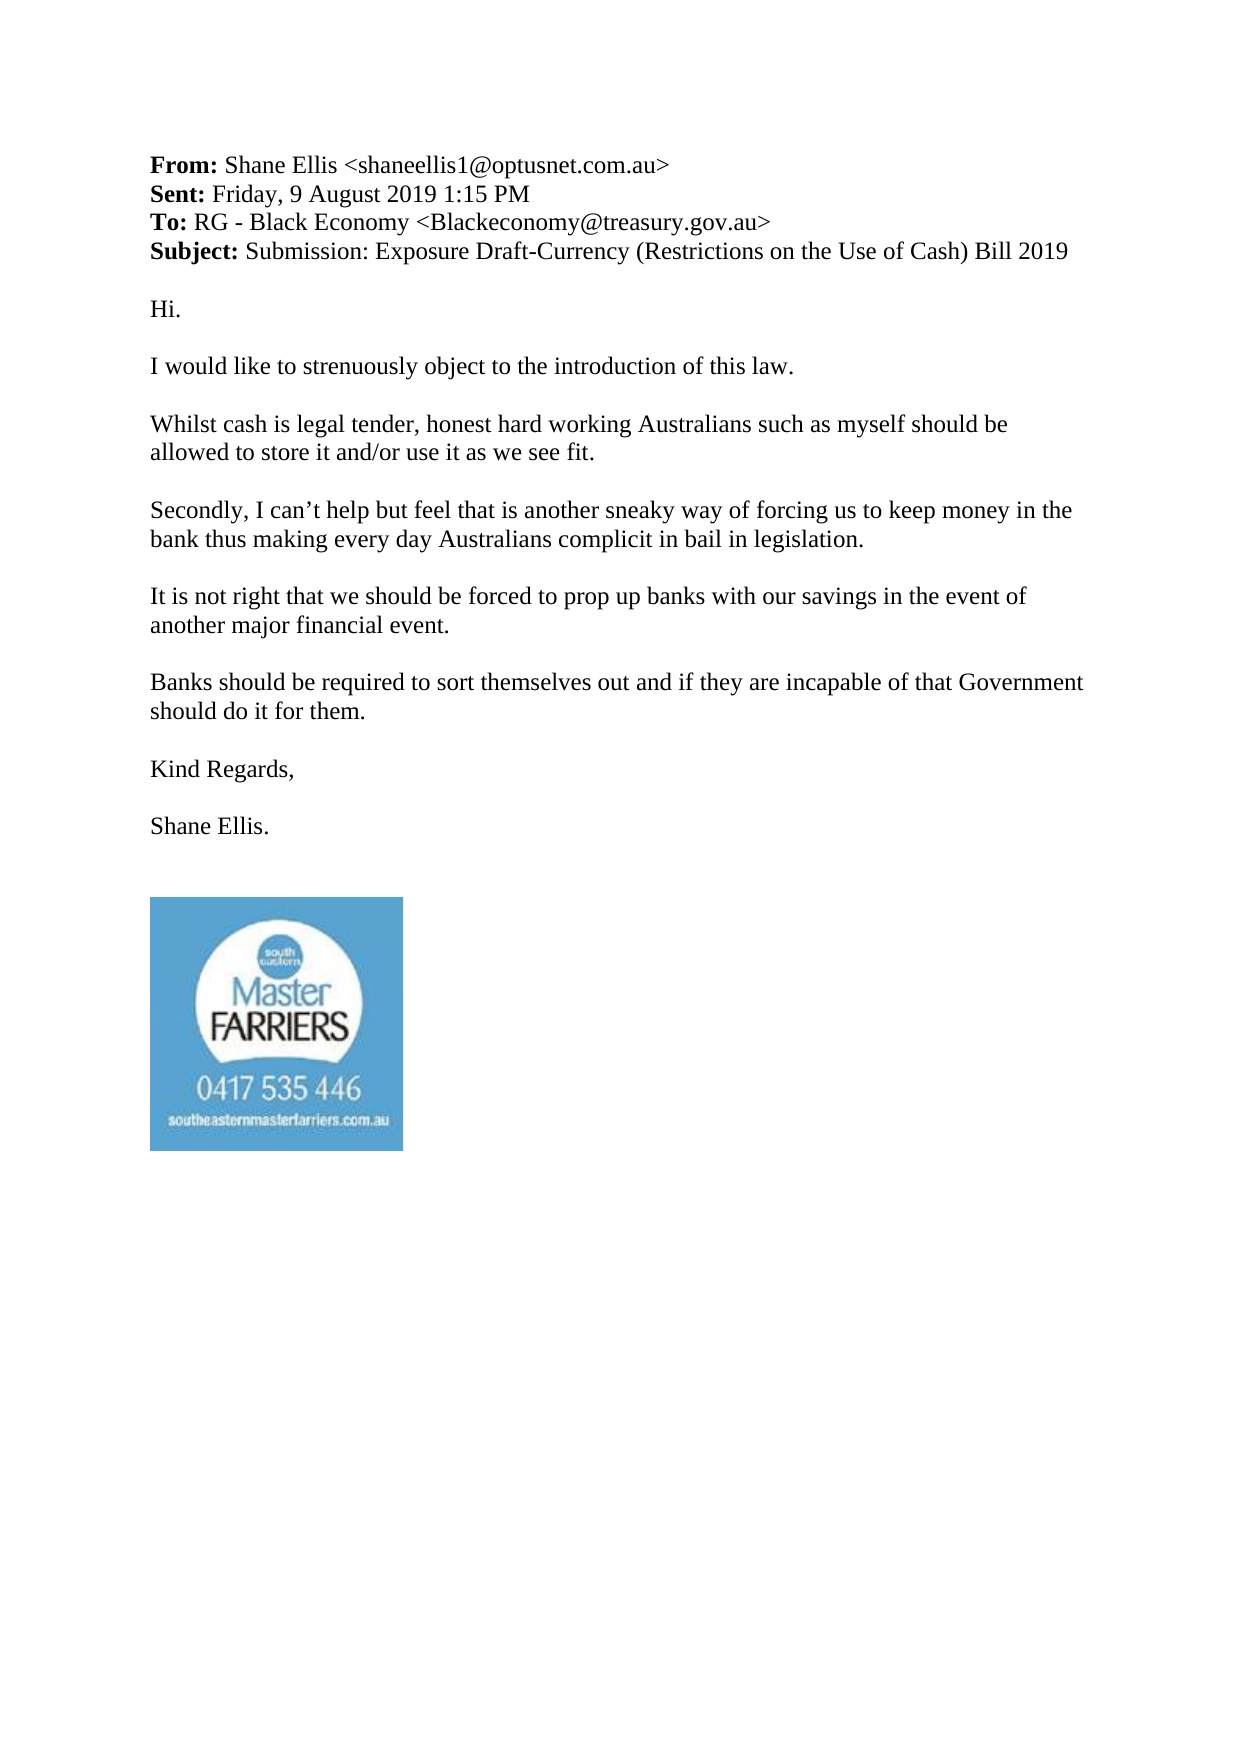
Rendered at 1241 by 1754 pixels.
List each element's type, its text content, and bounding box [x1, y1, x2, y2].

text Whilst cash is legal tender, honest hard working Australians such as myself should be allowed to store it and/or use it as we see fit. [150, 409, 1090, 466]
text Kind Regards, [150, 754, 1090, 782]
text Shane Ellis. [150, 811, 1090, 840]
text Secondly, I can’t help but feel that is another sneaky way of forcing us to keep money in the bank thus making every day Australians complicit in bail in legislation. [150, 495, 1090, 552]
text From: Shane Ellis <shaneellis1@optusnet.com.au> Sent: Friday, 9 August 2019 1:15 PM To: RG - Black Economy <Blackeconomy@treasury.gov.au> Subject: Submission: Exposure Draft-Currency (Restrictions on the Use of Cash) Bill 2019 [150, 150, 1090, 265]
text Banks should be required to sort themselves out and if they are incapable of that Government should do it for them. [150, 667, 1090, 725]
picture [150, 897, 404, 1151]
text It is not right that we should be forced to prop up banks with our savings in the event of another major financial event. [150, 581, 1090, 639]
text I would like to strenuously object to the introduction of this law. [150, 351, 1090, 380]
text Hi. [150, 294, 1090, 322]
